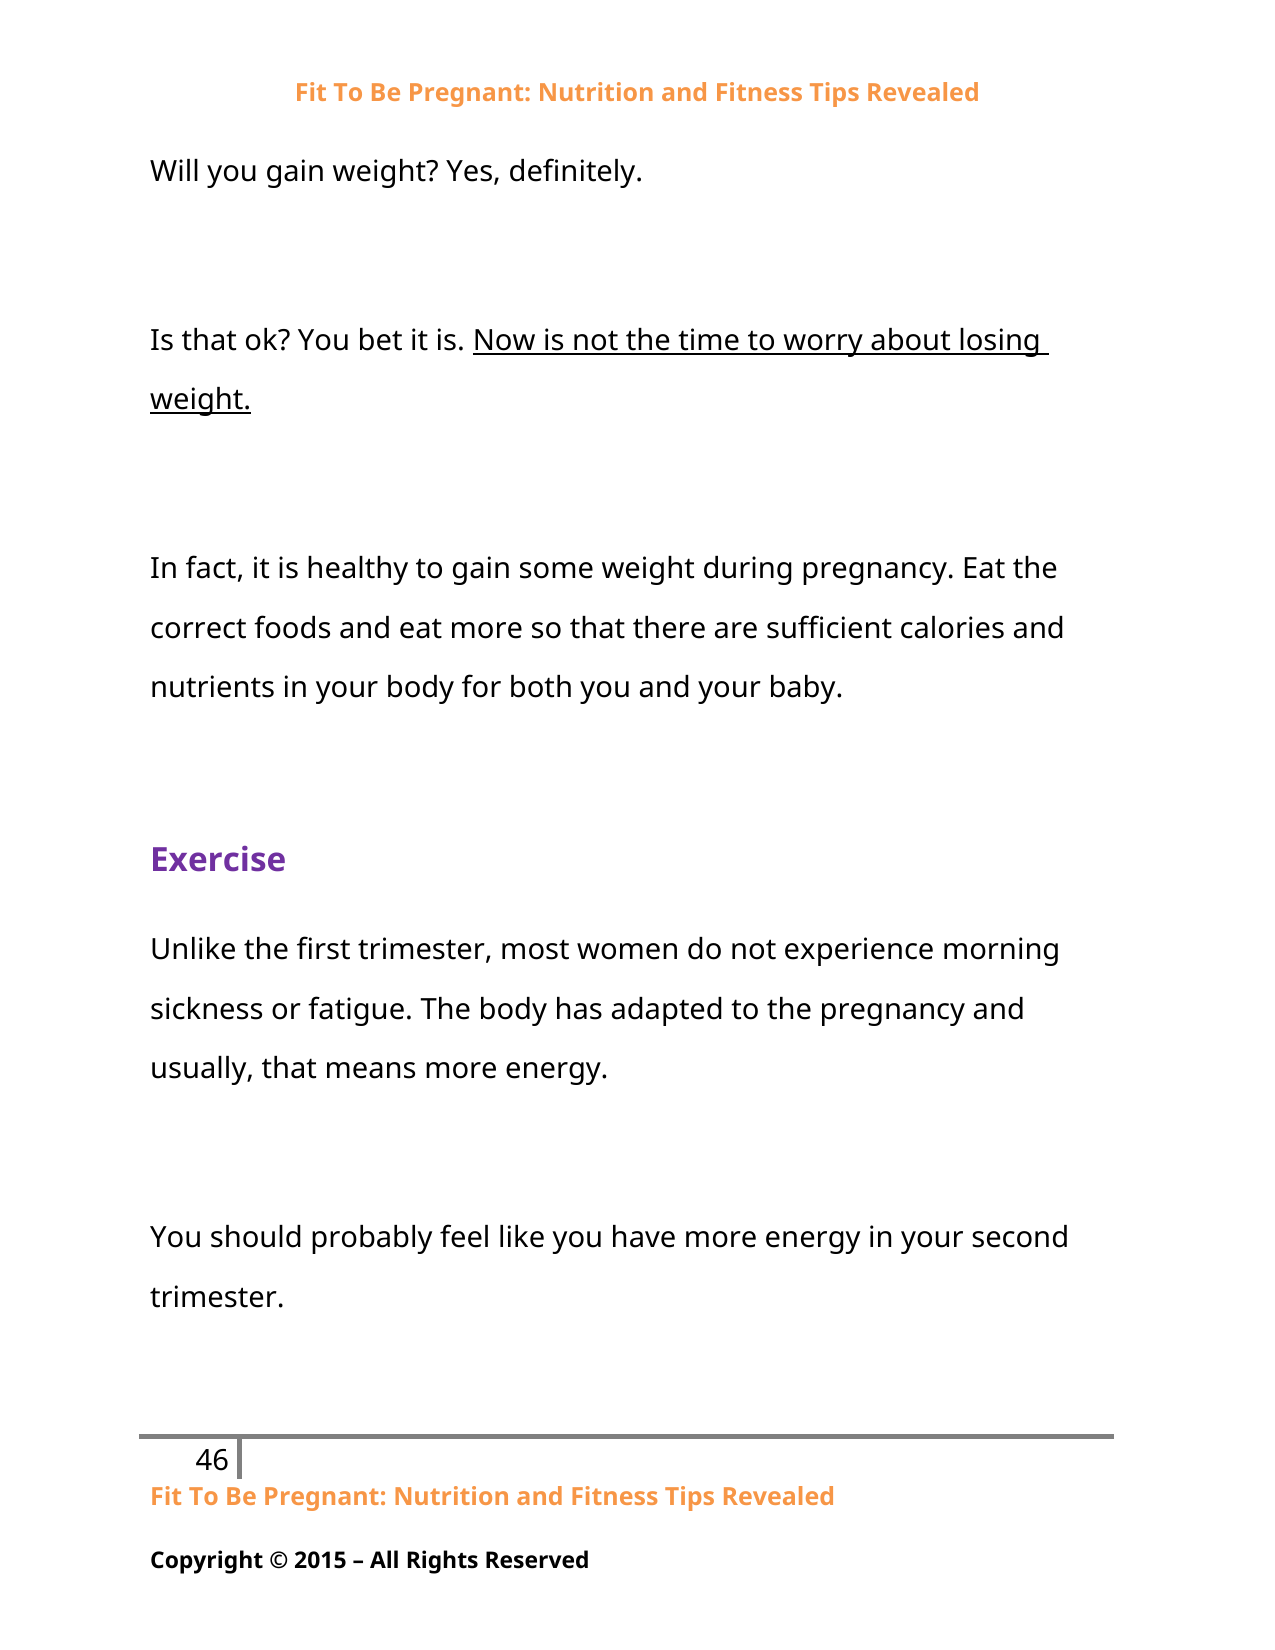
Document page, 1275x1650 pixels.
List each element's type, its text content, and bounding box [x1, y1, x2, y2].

text In fact, it is healthy to gain some weight during pregnancy. Eat the correct foods and eat more so that there are sufficient calories and nutrients in your body for both you and your baby. [150, 547, 1125, 706]
text Is that ok? You bet it is. Now is not the time to worry about losing weight. [150, 319, 1125, 418]
text Unlike the first trimester, most women do not experience morning sickness or fatigue. The body has adapted to the pregnancy and usually, that means more energy. [150, 928, 1125, 1087]
text You should probably feel like you have more energy in your second trimester. [150, 1216, 1125, 1316]
text Will you gain weight? Yes, definitely. [150, 150, 1125, 190]
text Exercise [150, 835, 1125, 881]
